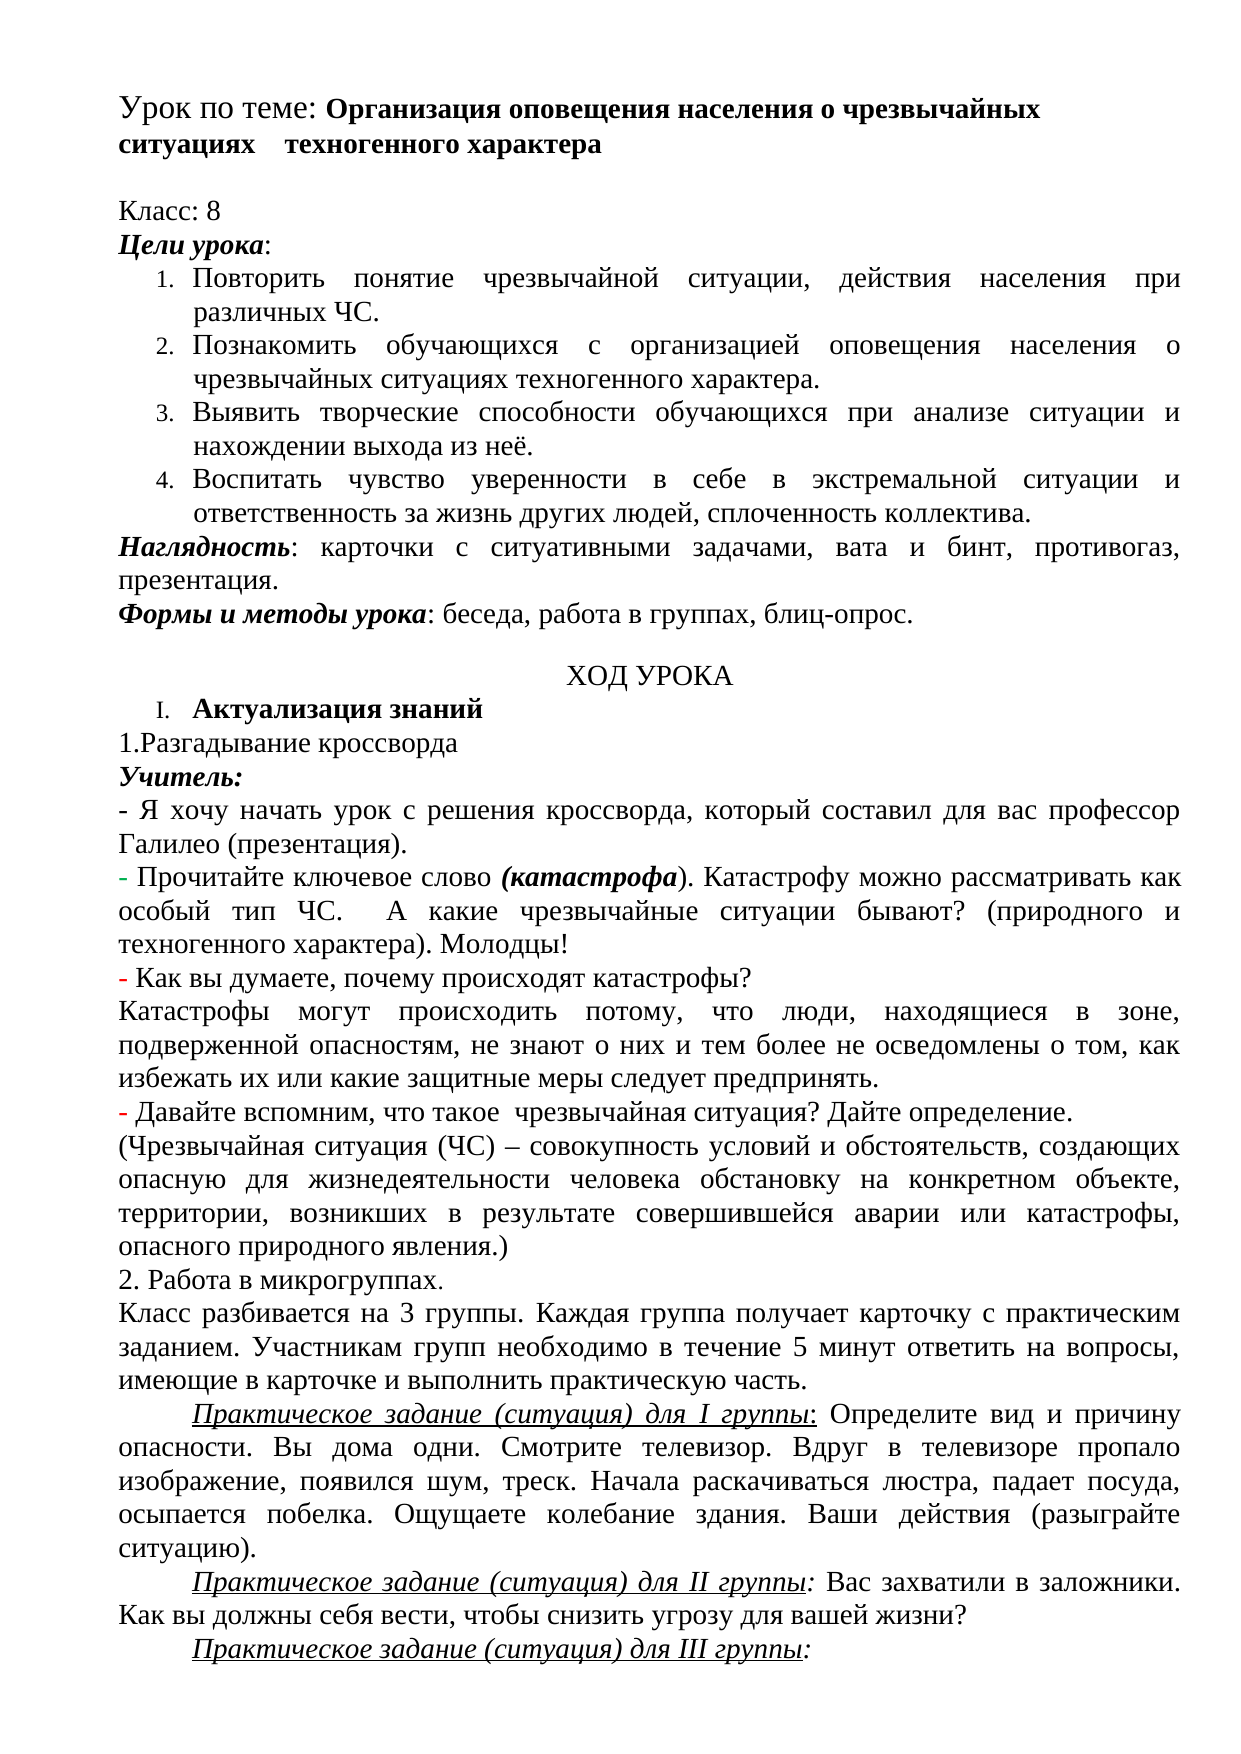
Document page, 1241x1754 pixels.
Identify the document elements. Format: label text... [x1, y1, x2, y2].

text 1.Разгадывание кроссворда [118, 725, 1181, 759]
text Цели урока: [118, 227, 1181, 260]
list Актуализация знаний [156, 692, 1181, 725]
text - Прочитайте ключевое слово (катастрофа). Катастрофу можно рассматривать как особый тип ЧС. А какие чрезвычайные ситуации бывают? (природного и техногенного характера). Молодцы! [118, 859, 1181, 960]
list Повторить понятие чрезвычайной ситуации, действия населения при различных ЧС. [156, 260, 1181, 327]
text - Я хочу начать урок с решения кроссворда, который составил для вас профессор Галилео (презентация). [118, 792, 1181, 859]
text Класс: 8 [118, 193, 1181, 227]
text (Чрезвычайная ситуация (ЧС) – совокупность условий и обстоятельств, создающих опасную для жизнедеятельности человека обстановку на конкретном объекте, территории, возникших в результате совершившейся аварии или катастрофы, опасного природного явления.) [118, 1128, 1181, 1262]
text Класс разбивается на 3 группы. Каждая группа получает карточку с практическим заданием. Участникам групп необходимо в течение 5 минут ответить на вопросы, имеющие в карточке и выполнить практическую часть. [118, 1295, 1181, 1396]
text Практическое задание (ситуация) для I группы: Определите вид и причину опасности. Вы дома одни. Смотрите телевизор. Вдруг в телевизоре пропало изображение, появился шум, треск. Начала раскачиваться люстра, падает посуда, осыпается побелка. Ощущаете колебание здания. Ваши действия (разыграйте ситуацию). [118, 1396, 1181, 1564]
text Учитель: [118, 759, 1181, 792]
list Воспитать чувство уверенности в себе в экстремальной ситуации и ответственность за жизнь других людей, сплоченность коллектива. [156, 462, 1181, 529]
text Практическое задание (ситуация) для II группы: Вас захватили в заложники. Как вы должны себя вести, чтобы снизить угрозу для вашей жизни? [118, 1564, 1181, 1631]
text Катастрофы могут происходить потому, что люди, находящиеся в зоне, подверженной опасностям, не знают о них и тем более не осведомлены о том, как избежать их или какие защитные меры следует предпринять. [118, 993, 1181, 1094]
text Формы и методы урока: беседа, работа в группах, блиц-опрос. [118, 596, 1181, 629]
text Урок по теме: Организация оповещения населения о чрезвычайных ситуациях техногенного характера [118, 88, 1181, 160]
text Наглядность: карточки с ситуативными задачами, вата и бинт, противогаз, презентация. [118, 529, 1181, 596]
text - Как вы думаете, почему происходят катастрофы? [118, 960, 1181, 993]
list Выявить творческие способности обучающихся при анализе ситуации и нахождении выхода из неё. [156, 394, 1181, 462]
list Познакомить обучающихся с организацией оповещения населения о чрезвычайных ситуациях техногенного характера. [156, 327, 1181, 394]
text 2. Работа в микрогруппах. [118, 1262, 1181, 1295]
list ХОД УРОКА [118, 658, 1181, 692]
text Практическое задание (ситуация) для III группы: [118, 1631, 1181, 1664]
text - Давайте вспомним, что такое чрезвычайная ситуация? Дайте определение. [118, 1094, 1181, 1128]
